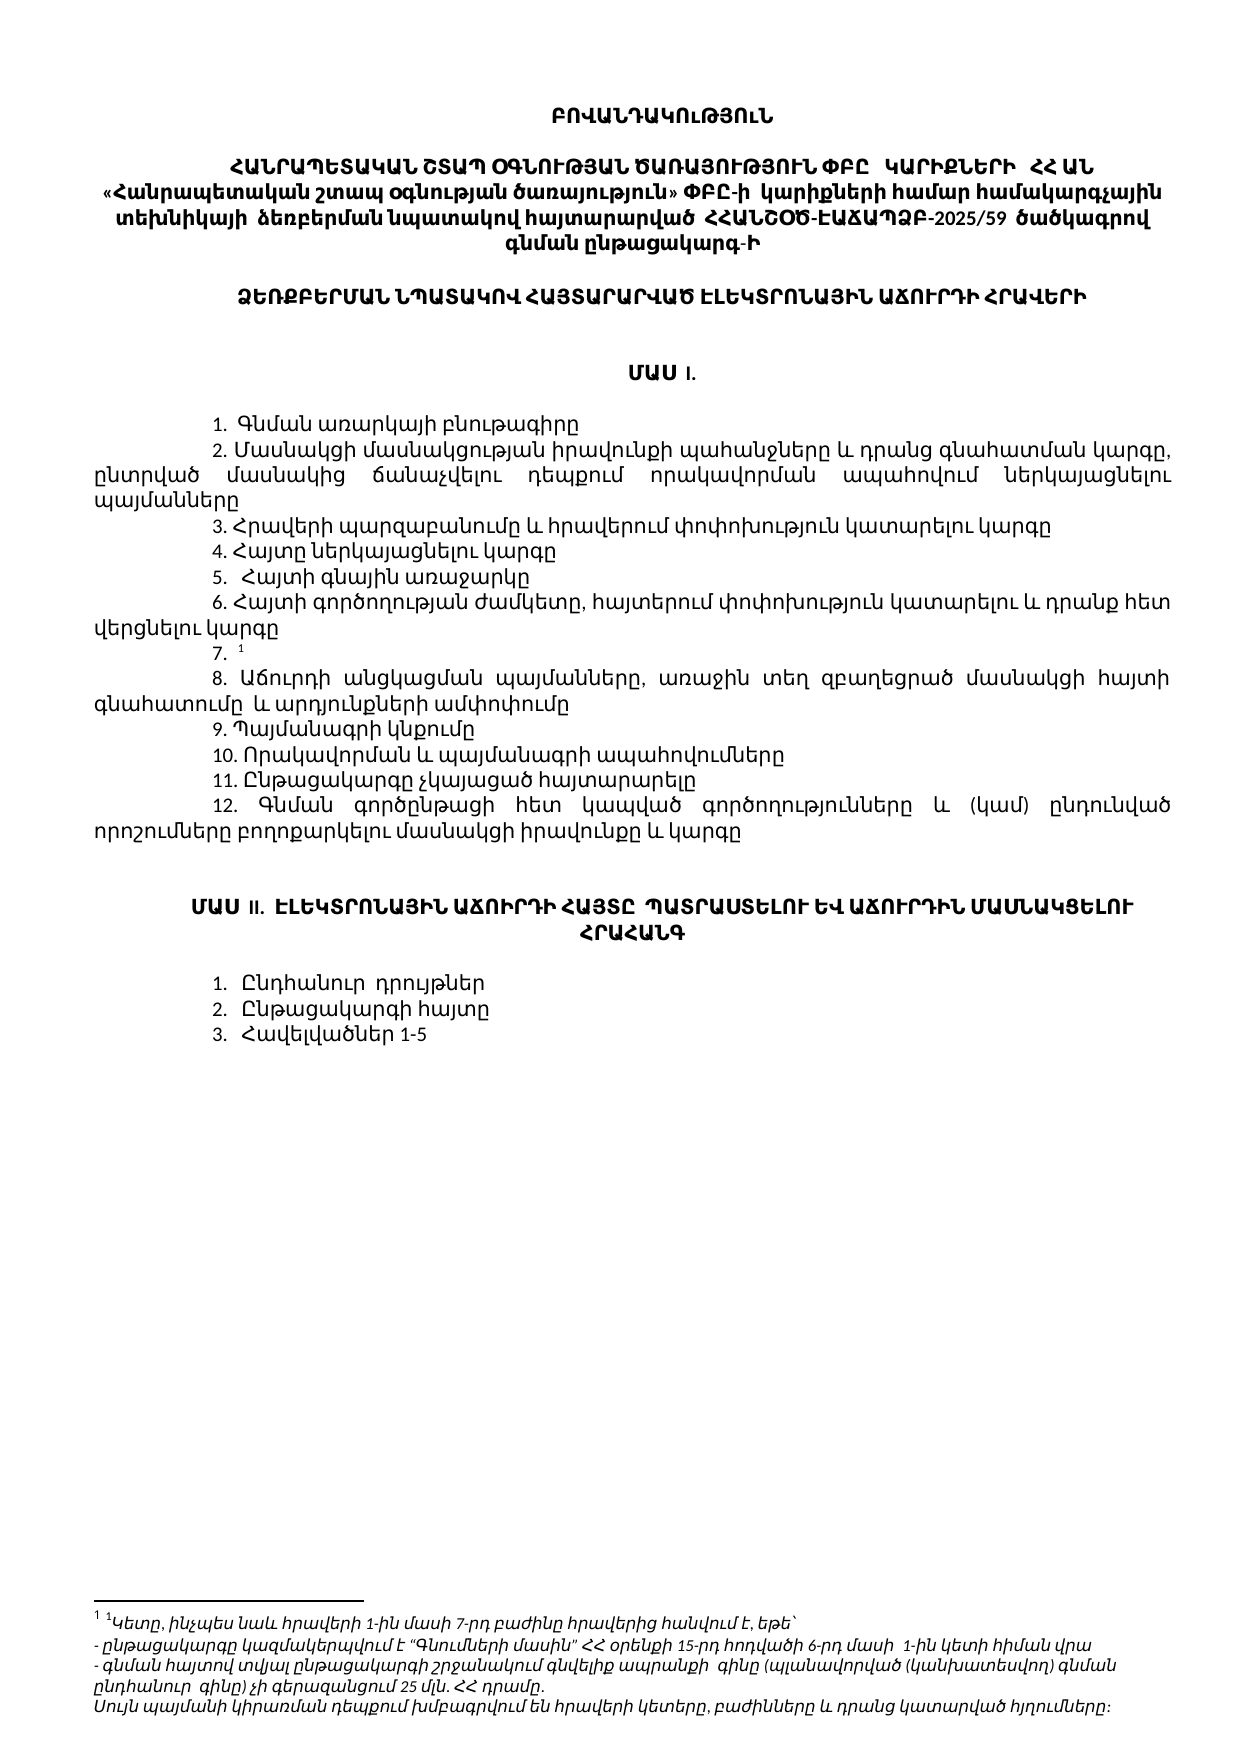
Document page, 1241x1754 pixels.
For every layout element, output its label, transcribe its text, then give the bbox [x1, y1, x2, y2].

text 8. Աճուրդի անցկացման պայմանները, առաջին տեղ զբաղեցրած մասնակցի հայտի գնահատումը և արդյունքների ամփոփումը [94, 666, 1171, 716]
text ՀԱՆՐԱՊԵՏԱԿԱՆ ՇՏԱՊ ՕԳՆՈՒԹՅԱՆ ԾԱՌԱՅՈՒԹՅՈՒՆ ՓԲԸ ԿԱՐԻՔՆԵՐԻ ՀՀ ԱՆ «Հանրապետական շտապ օգնության ծառայություն» ՓԲԸ-ի կարիքների համար համակարգչային տեխնիկայի ձեռբերման նպատակով հայտարարված ՀՀԱՆՇՕԾ-ԷԱՃԱՊՁԲ-2025/59 ծածկագրով գնման ընթացակարգ-Ի [94, 154, 1171, 256]
text 5. Հայտի գնային առաջարկը [94, 564, 1171, 589]
text ՄԱՍ I. [94, 361, 1171, 386]
text 11. Ընթացակարգը չկայացած հայտարարելը [94, 767, 1171, 793]
text 1. Ընդհանուր դրույթներ [94, 971, 1171, 996]
text 3. Հրավերի պարզաբանումը և հրավերում փոփոխություն կատարելու կարգը [94, 513, 1171, 538]
text 6. Հայտի գործողության ժամկետը, հայտերում փոփոխություն կատարելու և դրանք հետ վերցնելու կարգը [94, 589, 1171, 640]
text 12. Գնման գործընթացի հետ կապված գործողությունները և (կամ) ընդունված որոշումները բողոքարկելու մասնակցի իրավունքը և կարգը [94, 793, 1171, 843]
text 7. 1 [94, 640, 1171, 666]
text 9. Պայմանագրի կնքումը [94, 716, 1171, 742]
text ՁԵՌՔԲԵՐՄԱՆ ՆՊԱՏԱԿՈՎ ՀԱՅՏԱՐԱՐՎԱԾ ԷԼԵԿՏՐՈՆԱՅԻՆ ԱՃՈՒՐԴԻ ՀՐԱՎԵՐԻ [94, 284, 1171, 310]
text 2. Ընթացակարգի հայտը [94, 996, 1171, 1021]
text ՄԱՍ II. ԷԼԵԿՏՐՈՆԱՅԻՆ ԱՃՈԻՐԴԻ ՀԱՅՏԸ ՊԱՏՐԱՍՏԵԼՈՒ ԵՎ ԱՃՈՒՐԴԻՆ ՄԱՍՆԱԿՑԵԼՈՒ ՀՐԱՀԱՆԳ [94, 894, 1171, 945]
text 2. Մասնակցի մասնակցության իրավունքի պահանջները և դրանց գնահատման կարգը, ընտրված մասնակից ճանաչվելու դեպքում որակավորման ապահովում ներկայացնելու պայմանները [94, 437, 1171, 513]
text 3. Հավելվածներ 1-5 [94, 1021, 1171, 1047]
text ԲՈՎԱՆԴԱԿՈւԹՅՈւՆ [94, 103, 1171, 128]
text 4. Հայտը ներկայացնելու կարգը [94, 538, 1171, 564]
text 1. Գնման առարկայի բնութագիրը [94, 411, 1171, 437]
text 10. Որակավորման և պայմանագրի ապահովումները [94, 742, 1171, 767]
